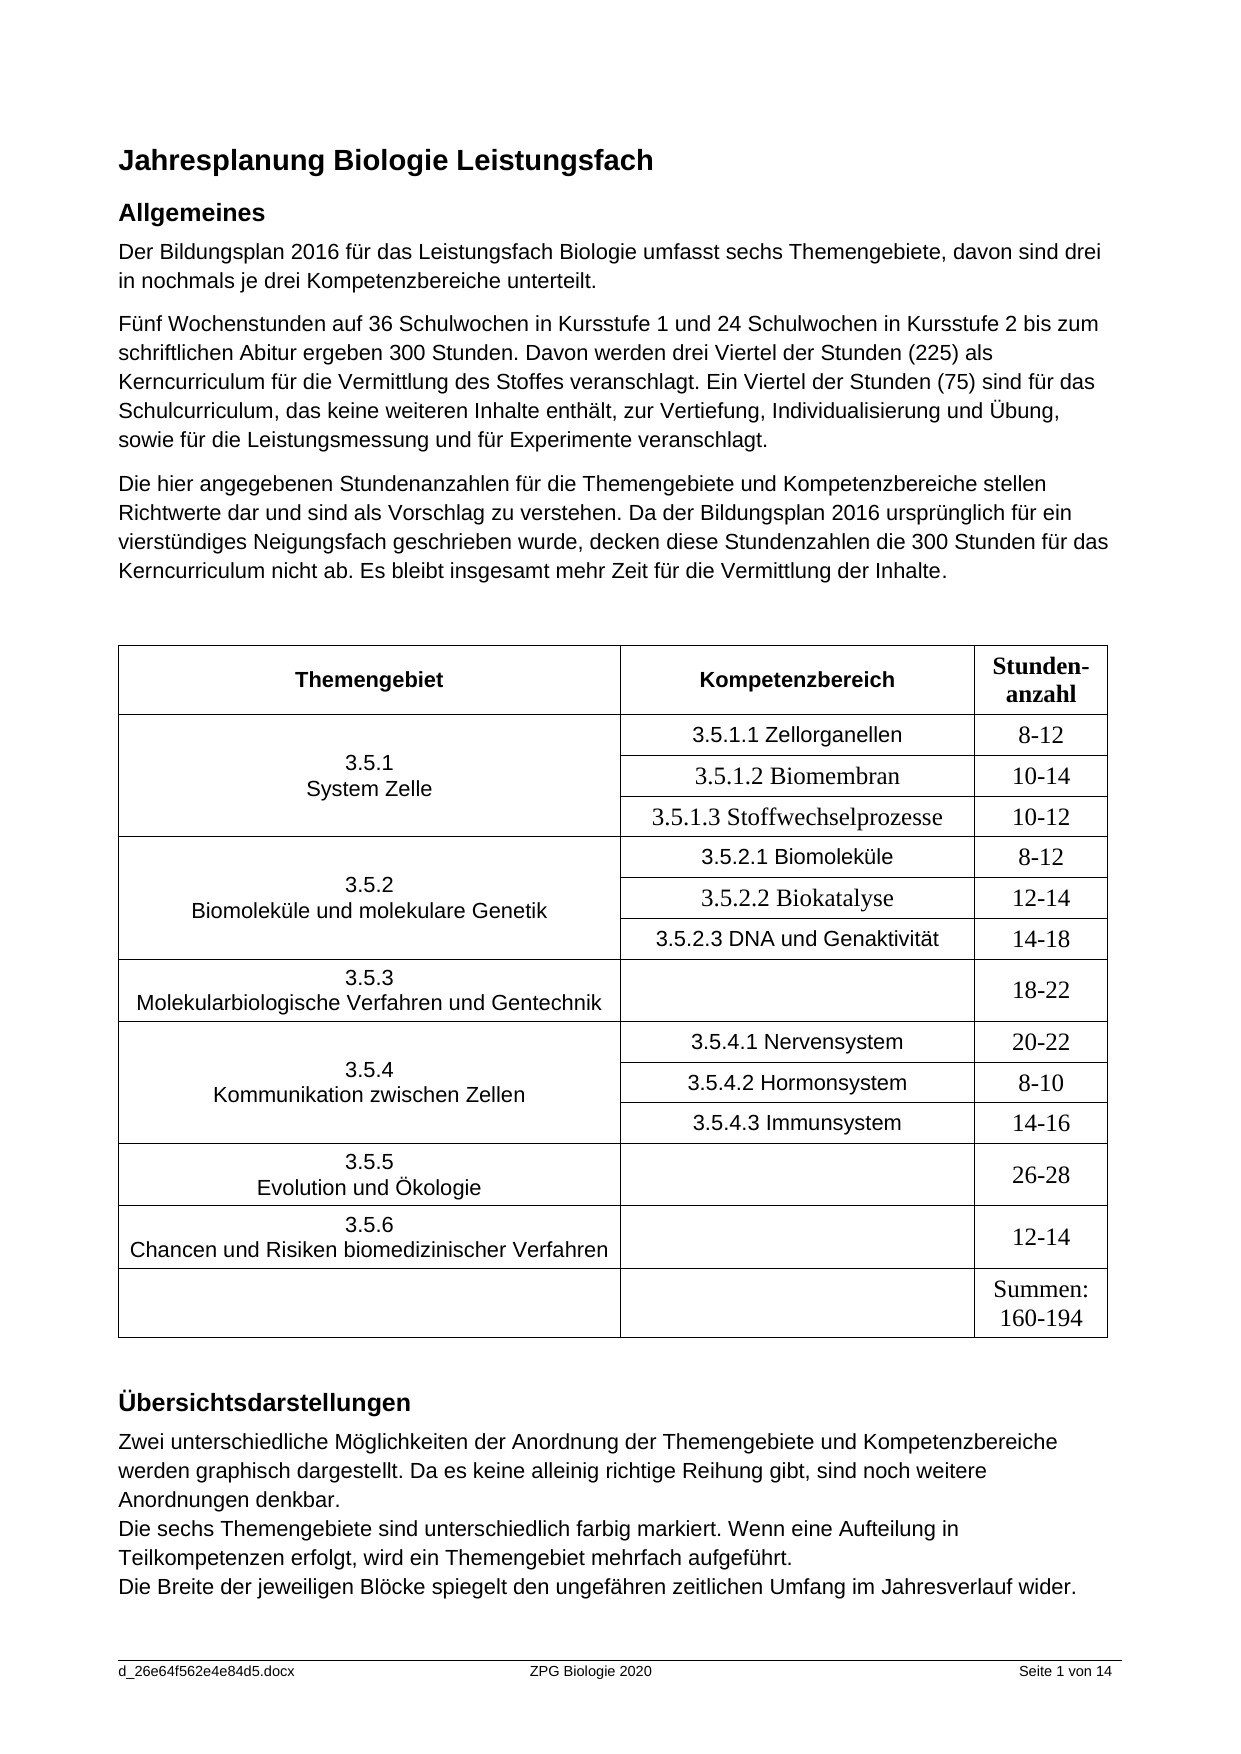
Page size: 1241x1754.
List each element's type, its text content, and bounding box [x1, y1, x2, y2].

text Der Bildungsplan 2016 für das Leistungsfach Biologie umfasst sechs Themengebiete, davon sind drei in nochmals je drei Kompetenzbereiche unterteilt. [118, 239, 1122, 293]
table_cell 3.5.1.1 Zellorganellen [621, 715, 974, 755]
table_cell 3.5.1.2 Biomembran [621, 756, 974, 796]
table_cell 26-28 [975, 1144, 1107, 1205]
table_cell 3.5.4.1 Nervensystem [621, 1022, 974, 1062]
table_cell [621, 960, 974, 1021]
table_cell 18-22 [975, 960, 1107, 1021]
table_cell 14-18 [975, 919, 1107, 958]
table_cell 3.5.4.2 Hormonsystem [621, 1063, 974, 1102]
table_cell 8-12 [975, 715, 1107, 755]
table_cell Summen: 160-194 [975, 1269, 1107, 1337]
table_cell 3.5.1 System Zelle [119, 715, 620, 836]
table_cell 3.5.3 Molekularbiologische Verfahren und Gentechnik [119, 960, 620, 1021]
subtitle Übersichtsdarstellungen [118, 1388, 1122, 1416]
table_cell 3.5.6 Chancen und Risiken biomedizinischer Verfahren [119, 1206, 620, 1268]
table_cell 10-14 [975, 756, 1107, 796]
table_header Kompetenzbereich [621, 646, 974, 714]
table_cell [621, 1269, 974, 1337]
table_cell 3.5.2.1 Biomoleküle [621, 837, 974, 877]
table_cell 3.5.4.3 Immunsystem [621, 1103, 974, 1143]
table_cell 14-16 [975, 1103, 1107, 1143]
table_cell [119, 1269, 620, 1337]
table_header Stunden-anzahl [975, 646, 1107, 714]
table_cell 10-12 [975, 797, 1107, 836]
table_cell 3.5.2.2 Biokatalyse [621, 878, 974, 918]
text Die hier angegebenen Stundenanzahlen für die Themengebiete und Kompetenzbereiche stellen Richtwerte dar und sind als Vorschlag zu verstehen. Da der Bildungsplan 2016 ursprünglich für ein vierstündiges Neigungsfach geschrieben wurde, decken diese Stundenzahlen die 300 Stunden für das Kerncurriculum nicht ab. Es bleibt insgesamt mehr Zeit für die Vermittlung der Inhalte. [118, 471, 1122, 583]
text Zwei unterschiedliche Möglichkeiten der Anordnung der Themengebiete und Kompetenzbereiche werden graphisch dargestellt. Da es keine alleinig richtige Reihung gibt, sind noch weitere Anordnungen denkbar. Die sechs Themengebiete sind unterschiedlich farbig markiert. Wenn eine Aufteilung in Teilkompetenzen erfolgt, wird ein Themengebiet mehrfach aufgeführt. Die Breite der jeweiligen Blöcke spiegelt den ungefähren zeitlichen Umfang im Jahresverlauf wider. [118, 1429, 1122, 1599]
subtitle Allgemeines [118, 197, 1122, 226]
table_cell 3.5.5 Evolution und Ökologie [119, 1144, 620, 1205]
text Fünf Wochenstunden auf 36 Schulwochen in Kursstufe 1 und 24 Schulwochen in Kursstufe 2 bis zum schriftlichen Abitur ergeben 300 Stunden. Davon werden drei Viertel der Stunden (225) als Kerncurriculum für die Vermittlung des Stoffes veranschlagt. Ein Viertel der Stunden (75) sind für das Schulcurriculum, das keine weiteren Inhalte enthält, zur Vertiefung, Individualisierung und Übung, sowie für die Leistungsmessung und für Experimente veranschlagt. [118, 311, 1122, 452]
table_cell 12-14 [975, 878, 1107, 918]
table_header Themengebiet [119, 646, 620, 714]
table_cell 8-12 [975, 837, 1107, 877]
table_cell [621, 1144, 974, 1205]
table_cell 8-10 [975, 1063, 1107, 1102]
table_cell 20-22 [975, 1022, 1107, 1062]
table_cell 3.5.2 Biomoleküle und molekulare Genetik [119, 837, 620, 958]
table_cell 3.5.4 Kommunikation zwischen Zellen [119, 1022, 620, 1143]
table_cell [621, 1206, 974, 1268]
table_cell 12-14 [975, 1206, 1107, 1268]
subtitle Jahresplanung Biologie Leistungsfach [118, 143, 1122, 177]
table_cell 3.5.1.3 Stoffwechselprozesse [621, 797, 974, 836]
table_cell 3.5.2.3 DNA und Genaktivität [621, 919, 974, 958]
